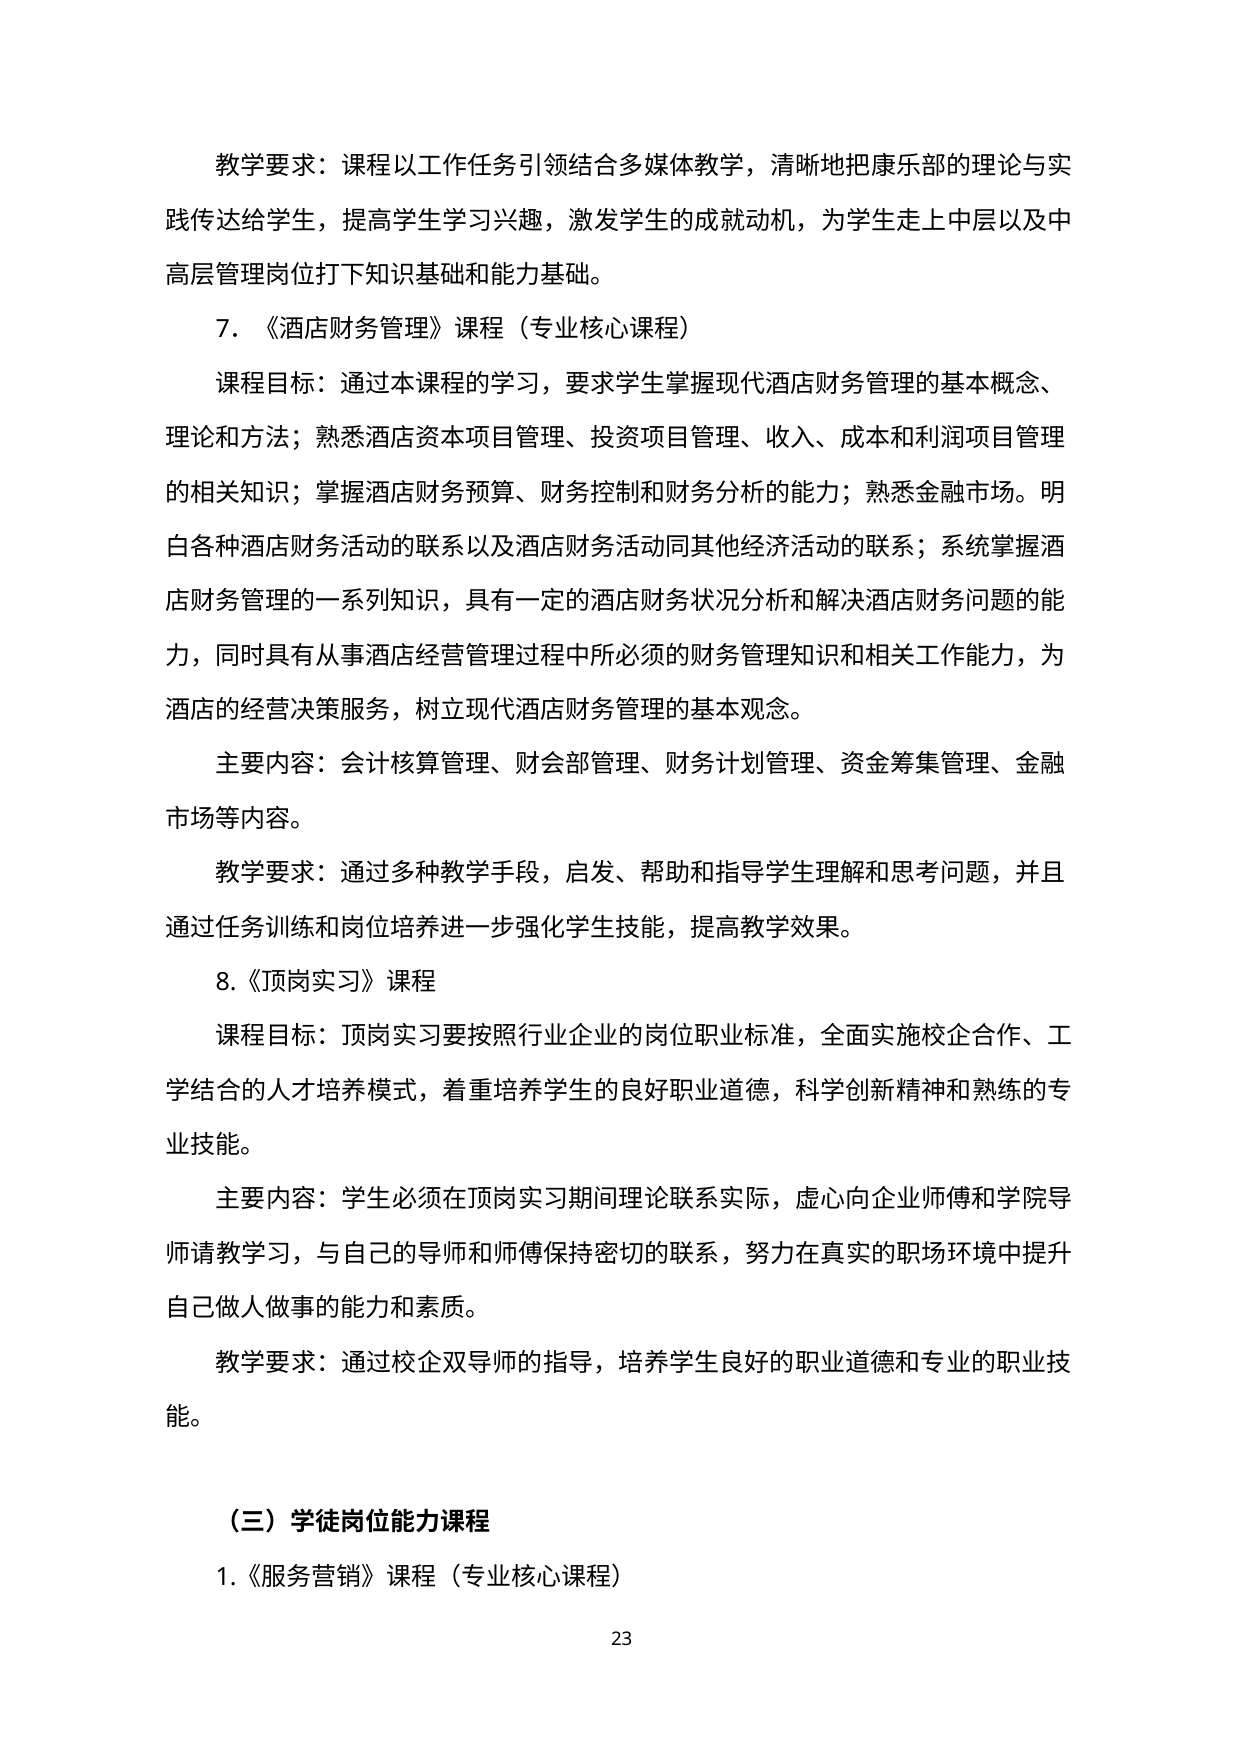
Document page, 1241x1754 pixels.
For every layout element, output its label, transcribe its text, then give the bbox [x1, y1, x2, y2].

text 1.《服务营销》课程（专业核心课程） [165, 1556, 1075, 1592]
text 教学要求：通过多种教学手段，启发、帮助和指导学生理解和思考问题，并且通过任务训练和岗位培养进一步强化学生技能，提高教学效果。 [165, 853, 1075, 943]
text 8.《顶岗实习》课程 [165, 961, 1075, 998]
text 课程目标：顶岗实习要按照行业企业的岗位职业标准，全面实施校企合作、工学结合的人才培养模式，着重培养学生的良好职业道德，科学创新精神和熟练的专业技能。 [165, 1016, 1075, 1161]
text 教学要求：通过校企双导师的指导，培养学生良好的职业道德和专业的职业技能。 [165, 1342, 1075, 1433]
text （三）学徒岗位能力课程 [165, 1502, 1075, 1538]
text 主要内容：会计核算管理、财会部管理、财务计划管理、资金筹集管理、金融市场等内容。 [165, 744, 1075, 834]
text 教学要求：课程以工作任务引领结合多媒体教学，清晰地把康乐部的理论与实践传达给学生，提高学生学习兴趣，激发学生的成就动机，为学生走上中层以及中高层管理岗位打下知识基础和能力基础。 [165, 146, 1075, 291]
text 课程目标：通过本课程的学习，要求学生掌握现代酒店财务管理的基本概念、理论和方法；熟悉酒店资本项目管理、投资项目管理、收入、成本和利润项目管理的相关知识；掌握酒店财务预算、财务控制和财务分析的能力；熟悉金融市场。明白各种酒店财务活动的联系以及酒店财务活动同其他经济活动的联系；系统掌握酒店财务管理的一系列知识，具有一定的酒店财务状况分析和解决酒店财务问题的能力，同时具有从事酒店经营管理过程中所必须的财务管理知识和相关工作能力，为酒店的经营决策服务，树立现代酒店财务管理的基本观念。 [165, 363, 1075, 726]
text 主要内容：学生必须在顶岗实习期间理论联系实际，虚心向企业师傅和学院导师请教学习，与自己的导师和师傅保持密切的联系，努力在真实的职场环境中提升自己做人做事的能力和素质。 [165, 1179, 1075, 1324]
text 7．《酒店财务管理》课程（专业核心课程） [165, 309, 1075, 345]
